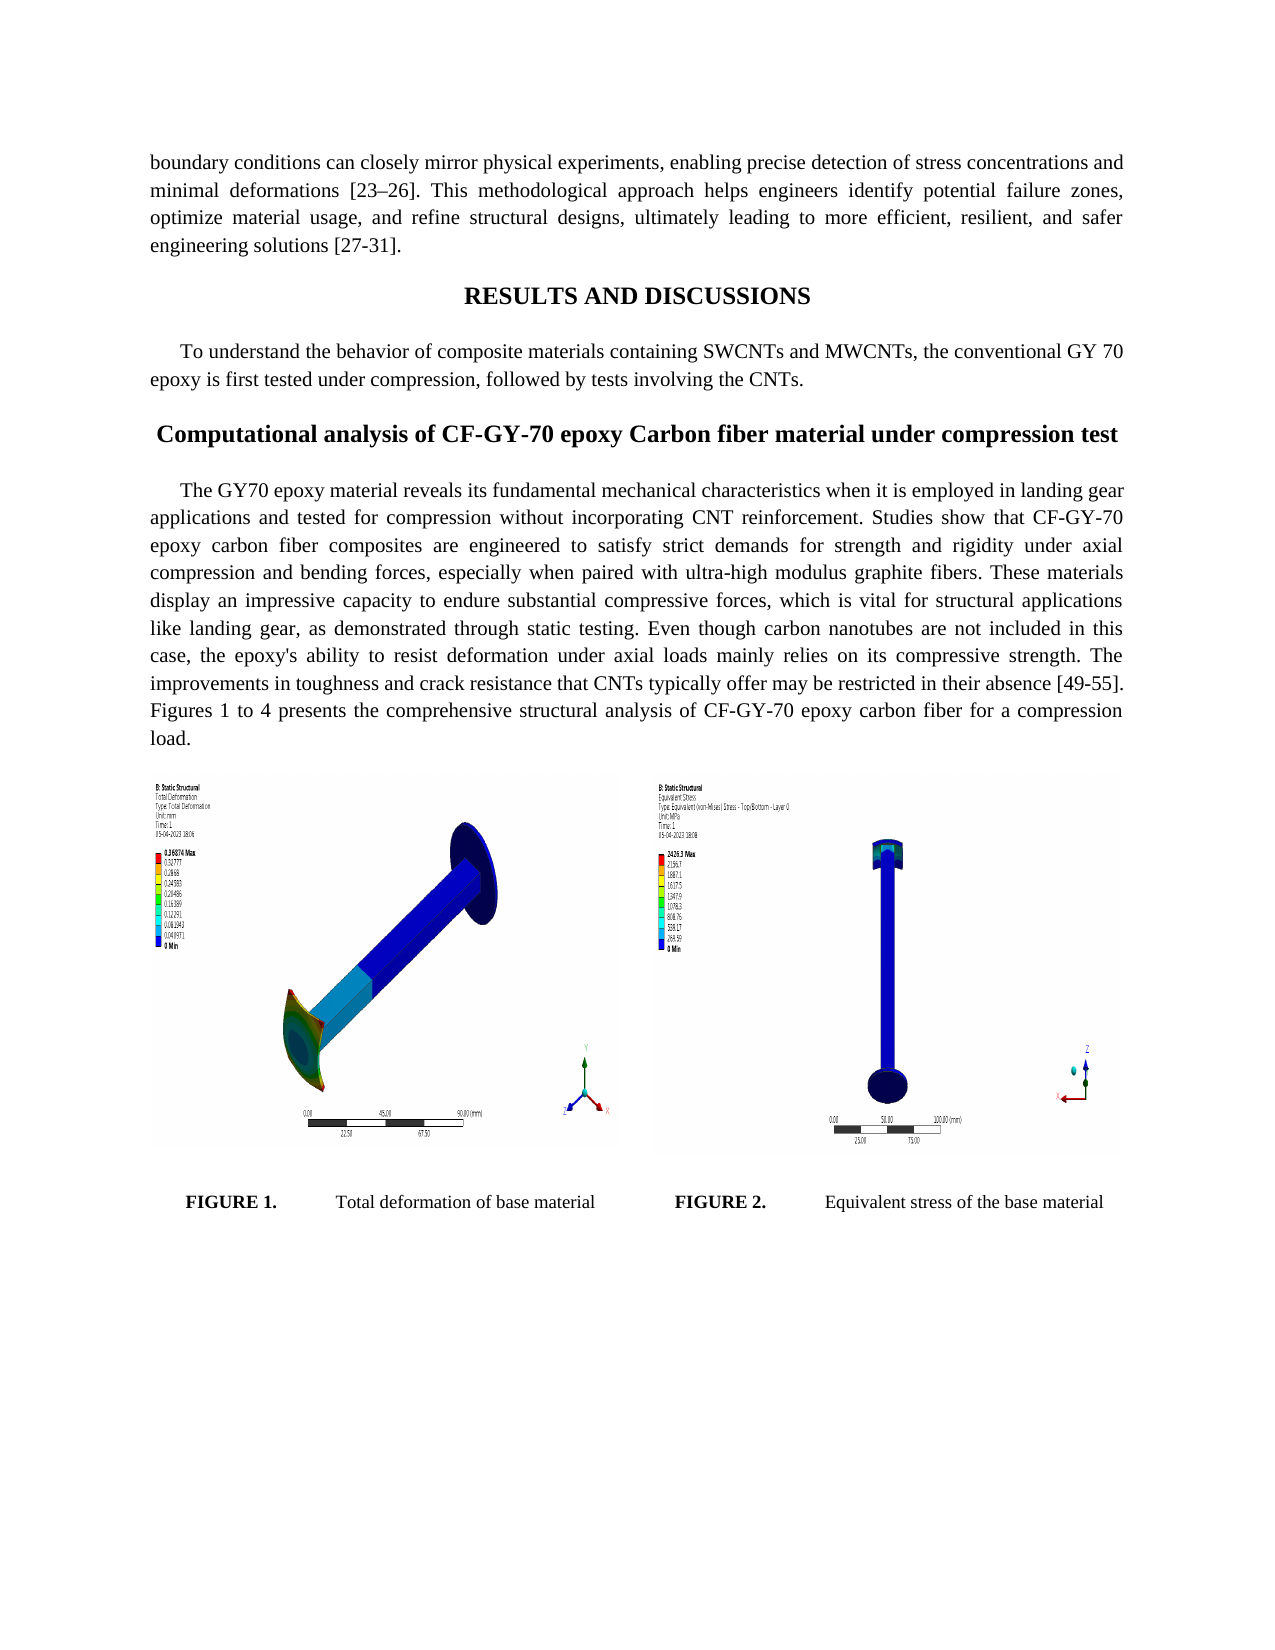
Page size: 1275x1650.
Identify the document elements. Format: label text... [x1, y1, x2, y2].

subtitle Results And Discussions [150, 281, 1125, 310]
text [150, 150, 1125, 257]
table_header [139, 774, 642, 1179]
text The GY70 epoxy material reveals its fundamental mechanical characteristics when it is employed in landing gear applications and tested for compression without incorporating CNT reinforcement. Studies show that CF-GY-70 epoxy carbon fiber composites are engineered to satisfy strict demands for strength and rigidity under axial compression and bending forces, especially when paired with ultra-high modulus graphite fibers. These materials display an impressive capacity to endure substantial compressive forces, which is vital for structural applications like landing gear, as demonstrated through static testing. Even though carbon nanotubes are not included in this case, the epoxy's ability to resist deformation under axial loads mainly relies on its compressive strength. The improvements in toughness and crack resistance that CNTs typically offer may be restricted in their absence [49-55]. Figures 1 to 4 presents the comprehensive structural analysis of CF-GY-70 epoxy carbon fiber for a compression load. [150, 477, 1125, 750]
text To understand the behavior of composite materials containing SWCNTs and MWCNTs, the conventional GY 70 epoxy is first tested under compression, followed by tests involving the CNTs. [150, 339, 1125, 391]
subtitle Computational analysis of CF-GY-70 epoxy Carbon fiber material under compression test [150, 419, 1125, 448]
table_header [642, 774, 1136, 1179]
picture [150, 774, 620, 1148]
table_cell Equivalent stress of the base material [642, 1179, 1136, 1237]
picture [653, 774, 1122, 1155]
table_cell Total deformation of base material [139, 1179, 642, 1237]
